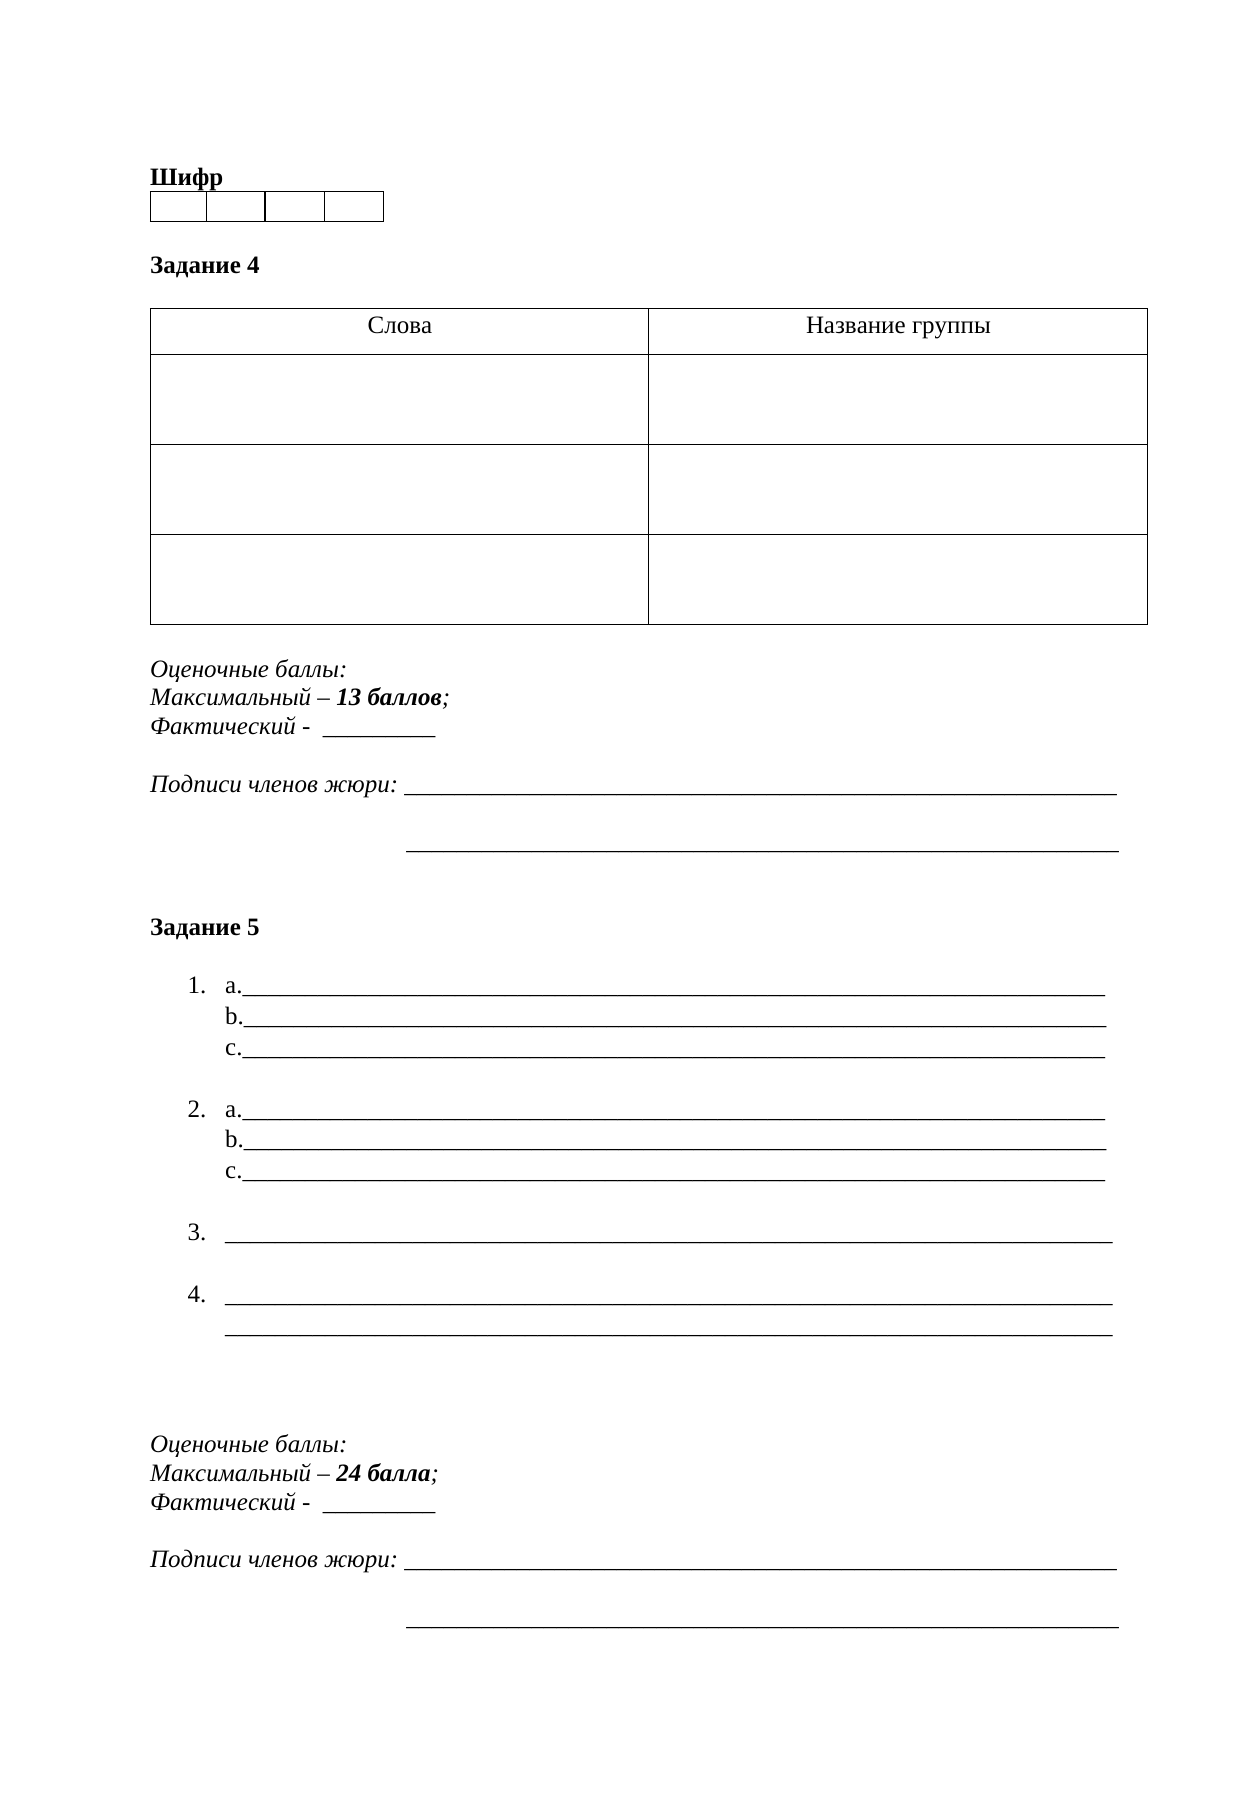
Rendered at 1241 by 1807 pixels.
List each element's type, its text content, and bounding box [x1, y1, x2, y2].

text Задание 5 [150, 912, 1213, 941]
table_cell [649, 445, 1147, 534]
table_cell [151, 445, 648, 534]
table_cell [151, 355, 648, 444]
list a._____________________________________________________________________ [187, 970, 1213, 999]
list a._____________________________________________________________________ [187, 1094, 1213, 1122]
text _________________________________________________________ [150, 826, 1213, 855]
list _______________________________________________________________________ [187, 1217, 1213, 1246]
text Фактический - _________ [150, 1487, 1213, 1516]
text Максимальный – 24 балла; [150, 1458, 1213, 1487]
list _______________________________________________________________________ [187, 1279, 1213, 1308]
table_cell [649, 355, 1147, 444]
text Шифр [150, 162, 1213, 191]
text с._____________________________________________________________________ [225, 1032, 1213, 1061]
text b._____________________________________________________________________ [225, 1124, 1213, 1153]
text с._____________________________________________________________________ [225, 1156, 1213, 1184]
text Подписи членов жюри: _________________________________________________________ [150, 769, 1213, 797]
table_cell [151, 535, 648, 624]
table_header [151, 192, 206, 221]
table_header Название группы [649, 309, 1147, 353]
text Задание 4 [150, 251, 1213, 279]
text Максимальный – 13 баллов; [150, 682, 1213, 711]
text Оценочные баллы: [150, 654, 1213, 682]
text Оценочные баллы: [150, 1429, 1213, 1458]
table_header [207, 192, 264, 221]
text _________________________________________________________ [150, 1602, 1213, 1631]
table_header [325, 192, 383, 221]
text b._____________________________________________________________________ [225, 1001, 1213, 1029]
table_header Слова [151, 309, 648, 353]
text _______________________________________________________________________ [187, 1310, 1213, 1339]
text Фактический - _________ [150, 711, 1213, 740]
table_header [266, 192, 324, 221]
text Подписи членов жюри: _________________________________________________________ [150, 1544, 1213, 1573]
table_cell [649, 535, 1147, 624]
